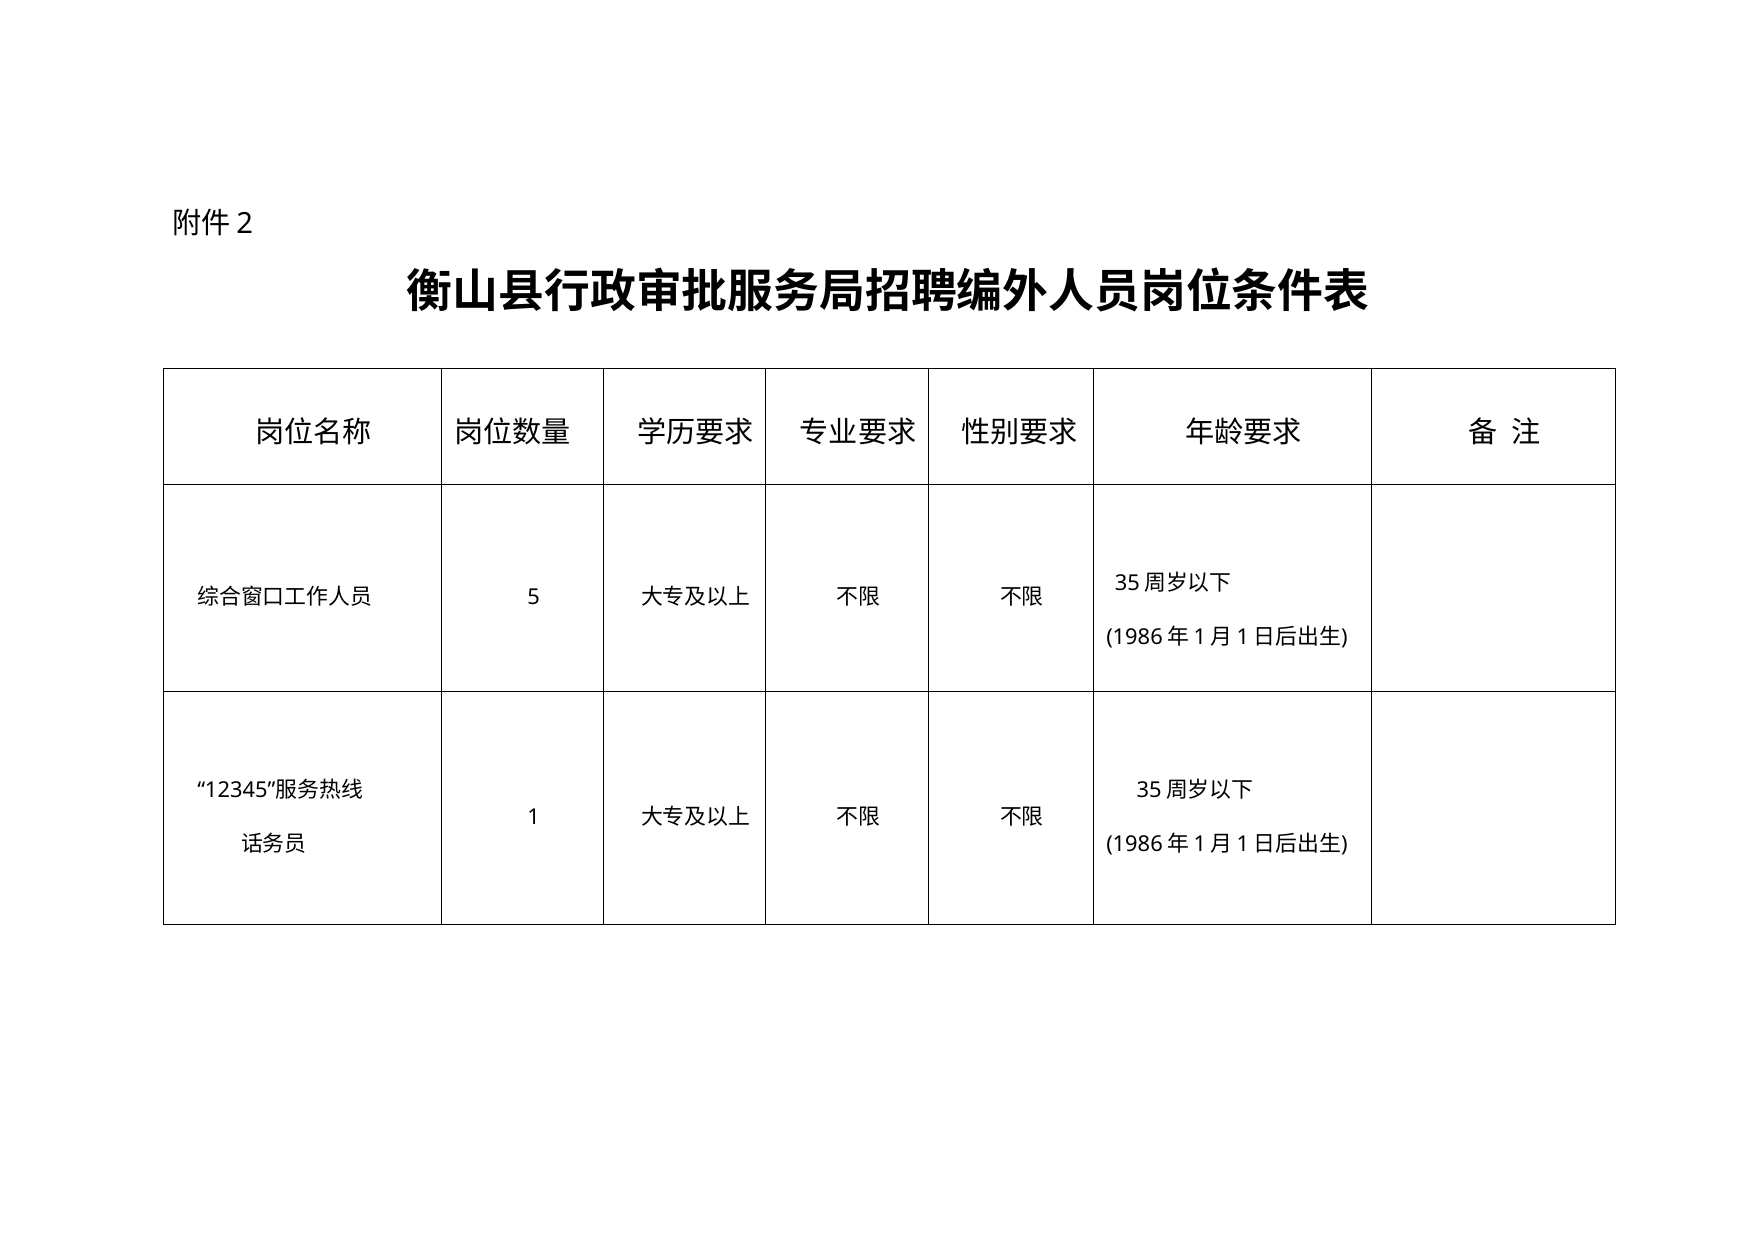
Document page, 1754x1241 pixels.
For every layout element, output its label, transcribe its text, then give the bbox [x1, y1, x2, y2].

table_header 年龄要求 [1094, 369, 1371, 484]
table_cell 35周岁以下 (1986年1月1日后出生) [1094, 485, 1371, 691]
table_header 专业要求 [766, 369, 928, 484]
table_header 岗位名称 [164, 369, 441, 484]
table_cell 综合窗口工作人员 [164, 485, 441, 691]
table_header 备 注 [1372, 369, 1615, 484]
table_cell 不限 [766, 485, 928, 691]
table_cell “12345”服务热线 话务员 [164, 692, 441, 924]
table_cell 5 [442, 485, 603, 691]
table_cell [1372, 692, 1615, 924]
text 附件2 [172, 188, 1604, 254]
table_cell 不限 [929, 692, 1093, 924]
table_cell 35周岁以下 (1986年1月1日后出生) [1094, 692, 1371, 924]
text 衡山县行政审批服务局招聘编外人员岗位条件表 [172, 254, 1604, 321]
table_header 学历要求 [604, 369, 765, 484]
table_header 岗位数量 [442, 369, 603, 484]
table_header 性别要求 [929, 369, 1093, 484]
table_cell 1 [442, 692, 603, 924]
table_cell 不限 [766, 692, 928, 924]
table_cell 不限 [929, 485, 1093, 691]
table_cell [1372, 485, 1615, 691]
table_cell 大专及以上 [604, 485, 765, 691]
table_cell 大专及以上 [604, 692, 765, 924]
